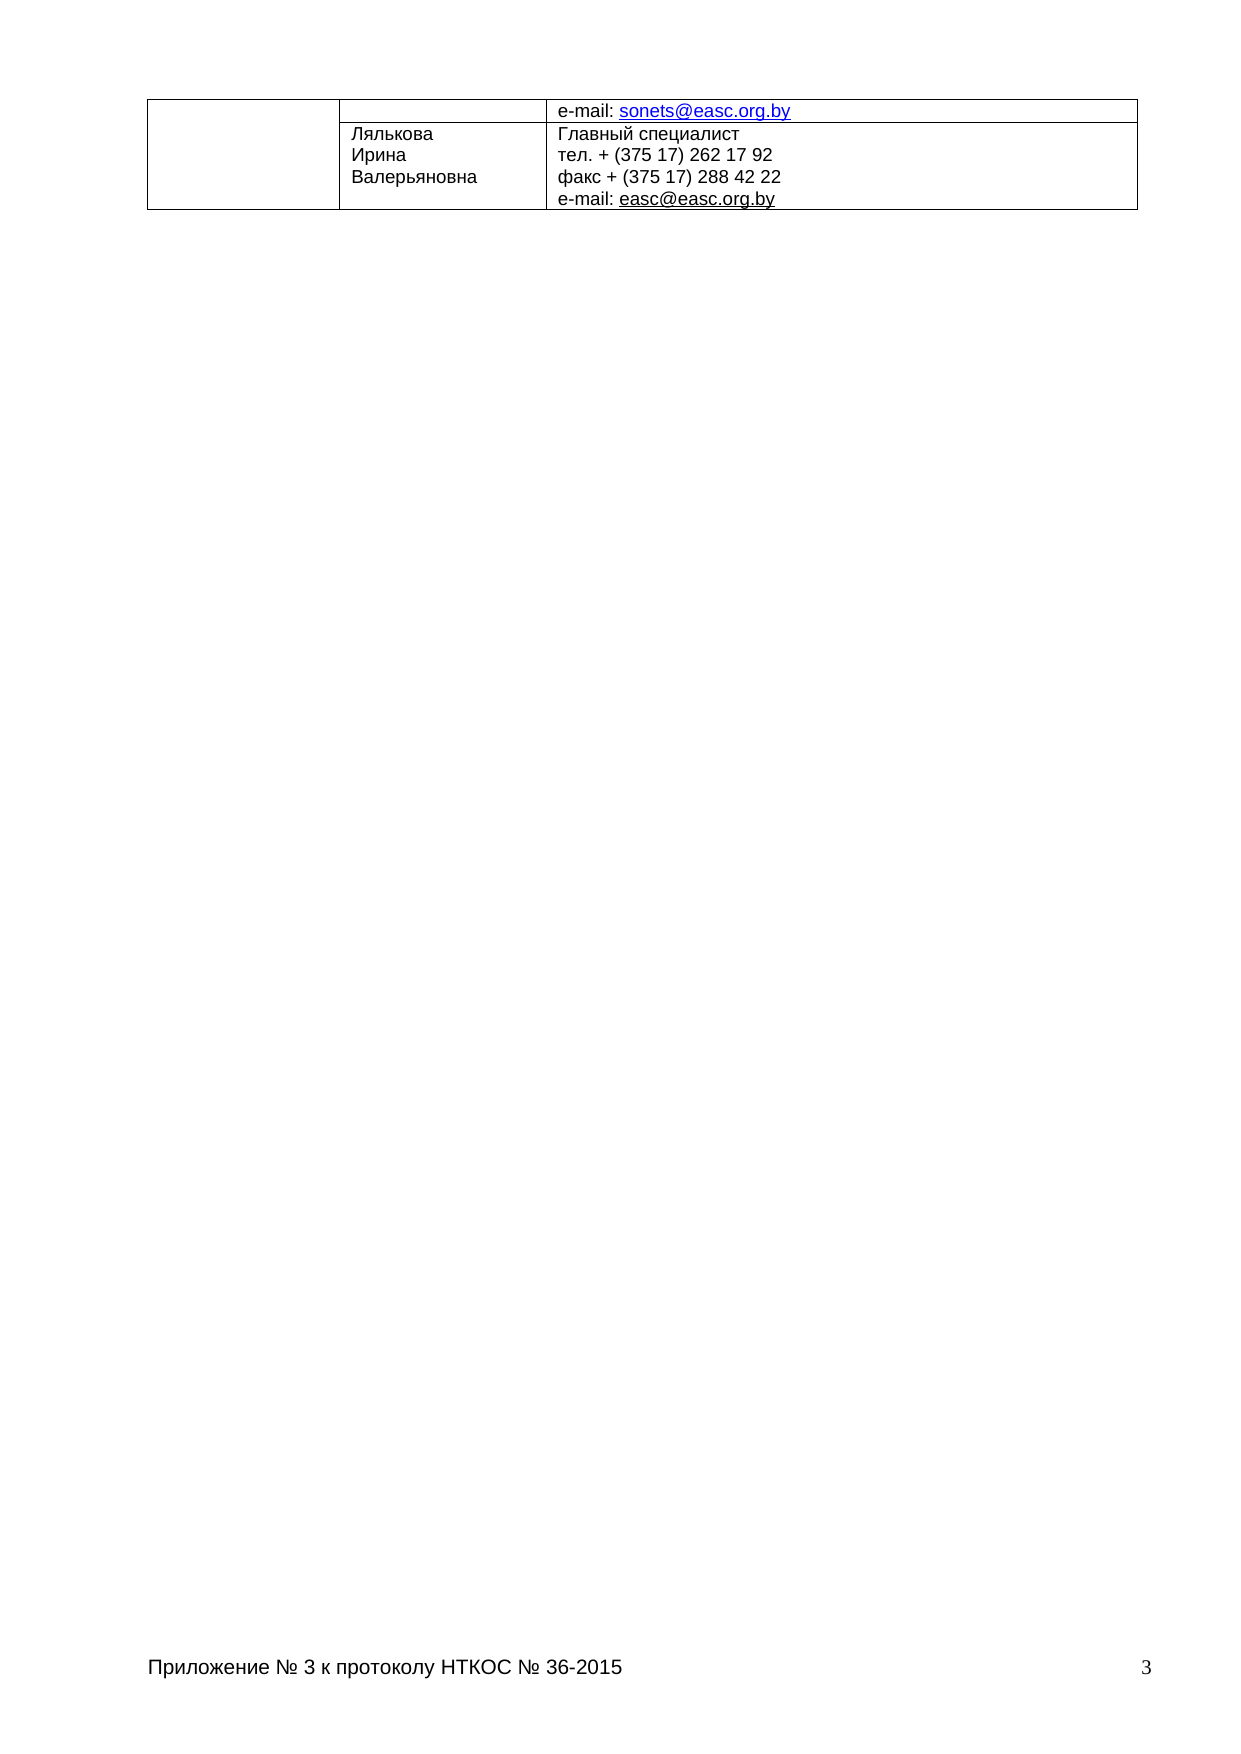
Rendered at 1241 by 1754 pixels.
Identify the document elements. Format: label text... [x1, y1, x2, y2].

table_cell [340, 100, 546, 122]
table_cell Лялькова Ирина Валерьяновна [340, 123, 546, 209]
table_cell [547, 100, 1137, 122]
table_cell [148, 100, 339, 209]
table_cell Главный специалист тел. + (375 17) 262 17 92 факс + (375 17) 288 42 22 e-mail: easc@easc.org.by [547, 123, 1137, 209]
